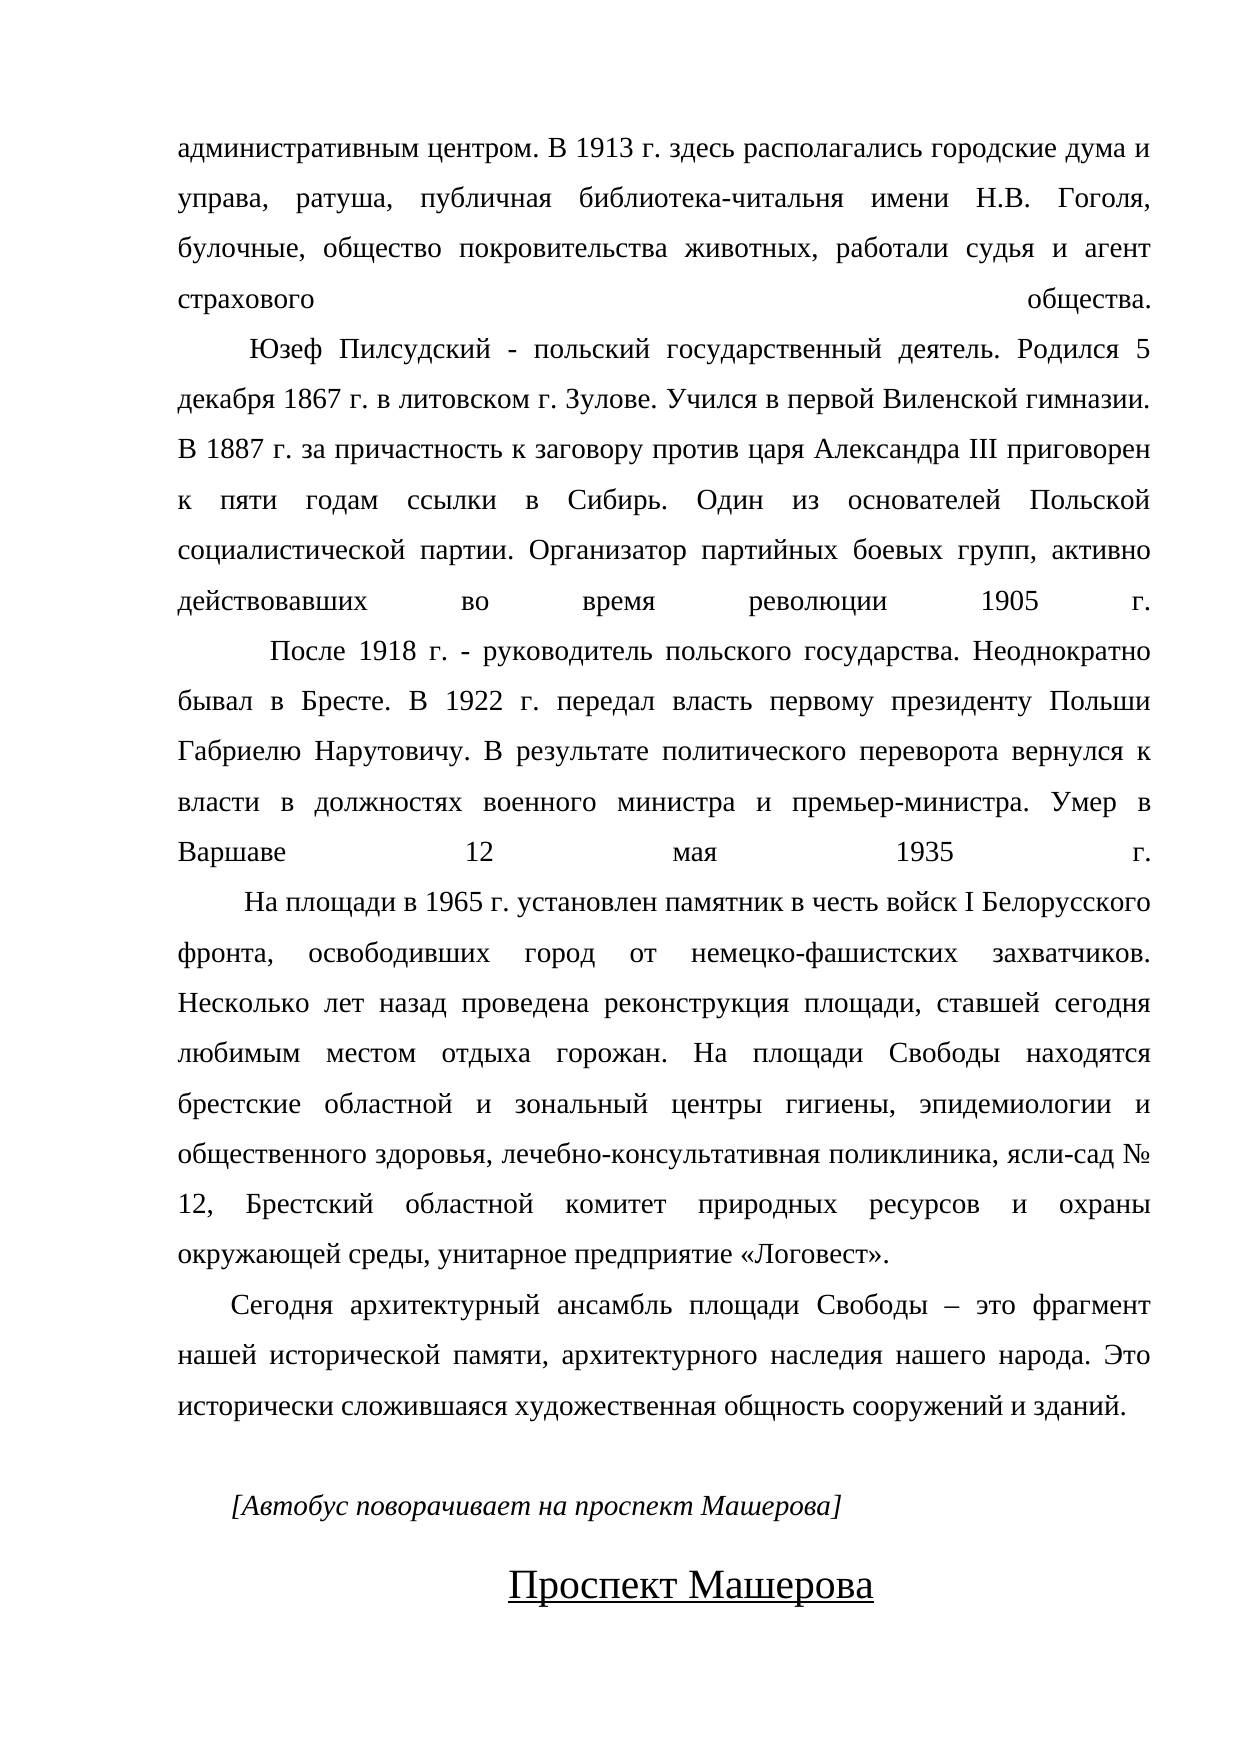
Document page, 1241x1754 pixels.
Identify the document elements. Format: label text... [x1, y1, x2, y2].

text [177, 130, 1152, 1270]
text Сегодня архитектурный ансамбль площади Свободы – это фрагмент нашей исторической памяти, архитектурного наследия нашего народа. Это исторически сложившаяся художественная общность сооружений и зданий. [177, 1287, 1152, 1421]
text [Автобус поворачивает на проспект Машерова] [177, 1488, 1152, 1522]
text Проспект Машерова [177, 1559, 1152, 1607]
